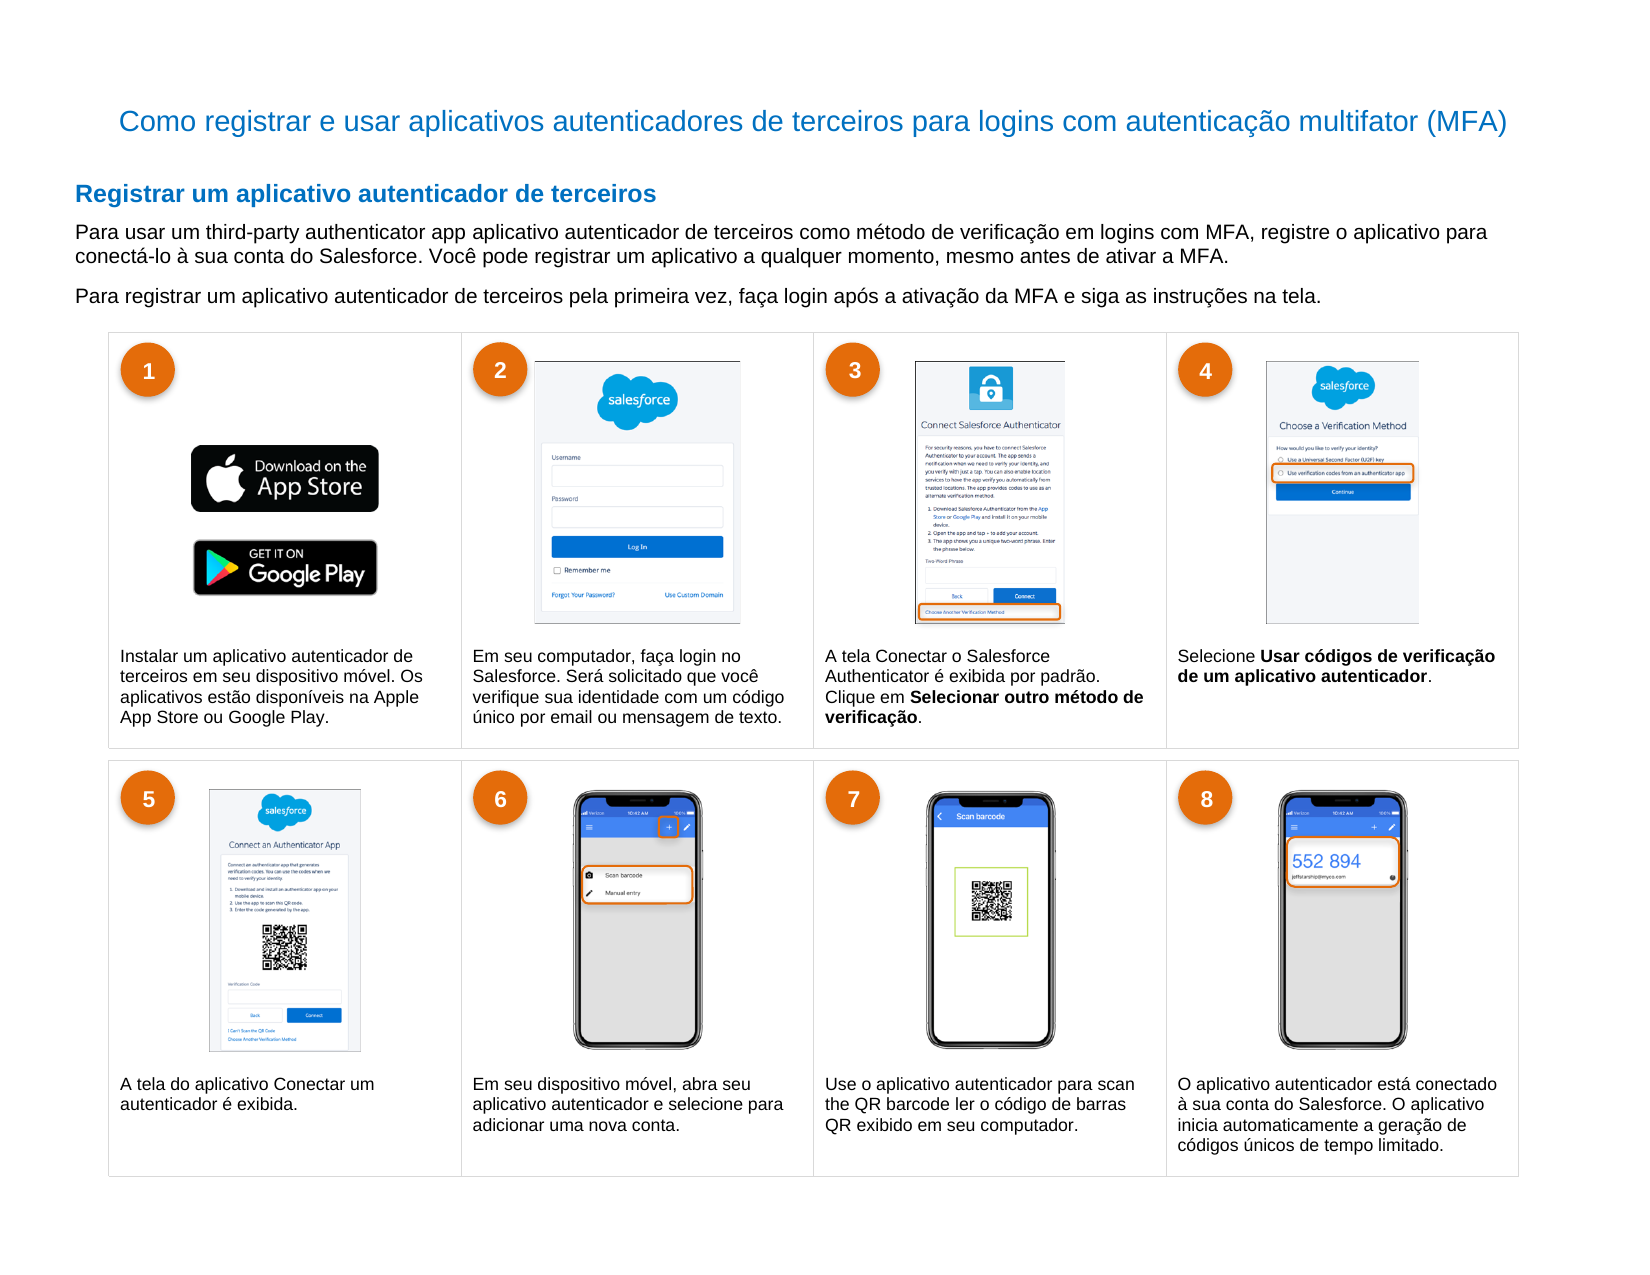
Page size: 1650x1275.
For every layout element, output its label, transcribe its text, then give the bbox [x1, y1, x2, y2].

table_header [462, 333, 813, 646]
picture [1266, 361, 1419, 624]
text Para usar um third-party authenticator app aplicativo autenticador de terceiros como método de verificação em logins com MFA, registre o aplicativo para conectá-lo à sua conta do Salesforce. Você pode registrar um aplicativo a qualquer momento, mesmo antes de ativar a MFA. [75, 220, 1552, 268]
table_cell Em seu dispositivo móvel, abra seu aplicativo autenticador e selecione para adicionar uma nova conta. [462, 1074, 813, 1176]
picture [571, 789, 704, 1052]
table_header [109, 761, 461, 1073]
picture [191, 537, 379, 597]
text Como registrar e usar aplicativos autenticadores de terceiros para logins com autenticação multifator (MFA) [75, 104, 1552, 137]
picture [915, 361, 1065, 624]
picture [534, 361, 741, 624]
table_cell Instalar um aplicativo autenticador de terceiros em seu dispositivo móvel. Os aplicativos estão disponíveis na Apple App Store ou Google Play. [109, 646, 461, 748]
picture [924, 789, 1057, 1052]
table_cell O aplicativo autenticador está conectado à sua conta do Salesforce. O aplicativo inicia automaticamente a geração de códigos únicos de tempo limitado. [1167, 1074, 1518, 1176]
table_header [814, 333, 1166, 646]
picture [209, 789, 361, 1052]
table_cell A tela Conectar o Salesforce Authenticator é exibida por padrão. Clique em Selecionar outro método de verificação. [814, 646, 1166, 748]
table_cell Em seu computador, faça login no Salesforce. Será solicitado que você verifique sua identidade com um código único por email ou mensagem de texto. [462, 646, 813, 748]
table_cell Selecione Usar códigos de verificação de um aplicativo autenticador. [1167, 646, 1518, 748]
picture [191, 445, 379, 512]
table_cell Use o aplicativo autenticador para scan the QR barcode ler o código de barras QR exibido em seu computador. [814, 1074, 1166, 1176]
text Registrar um aplicativo autenticador de terceiros [75, 178, 1552, 207]
table_header [814, 761, 1166, 1073]
table_header [1167, 333, 1518, 646]
table_header [462, 761, 813, 1073]
table_header [1167, 761, 1518, 1073]
table_cell A tela do aplicativo Conectar um autenticador é exibida. [109, 1074, 461, 1176]
table_header [109, 333, 461, 646]
text Para registrar um aplicativo autenticador de terceiros pela primeira vez, faça login após a ativação da MFA e siga as instruções na tela. [75, 284, 1552, 308]
picture [1276, 789, 1409, 1052]
